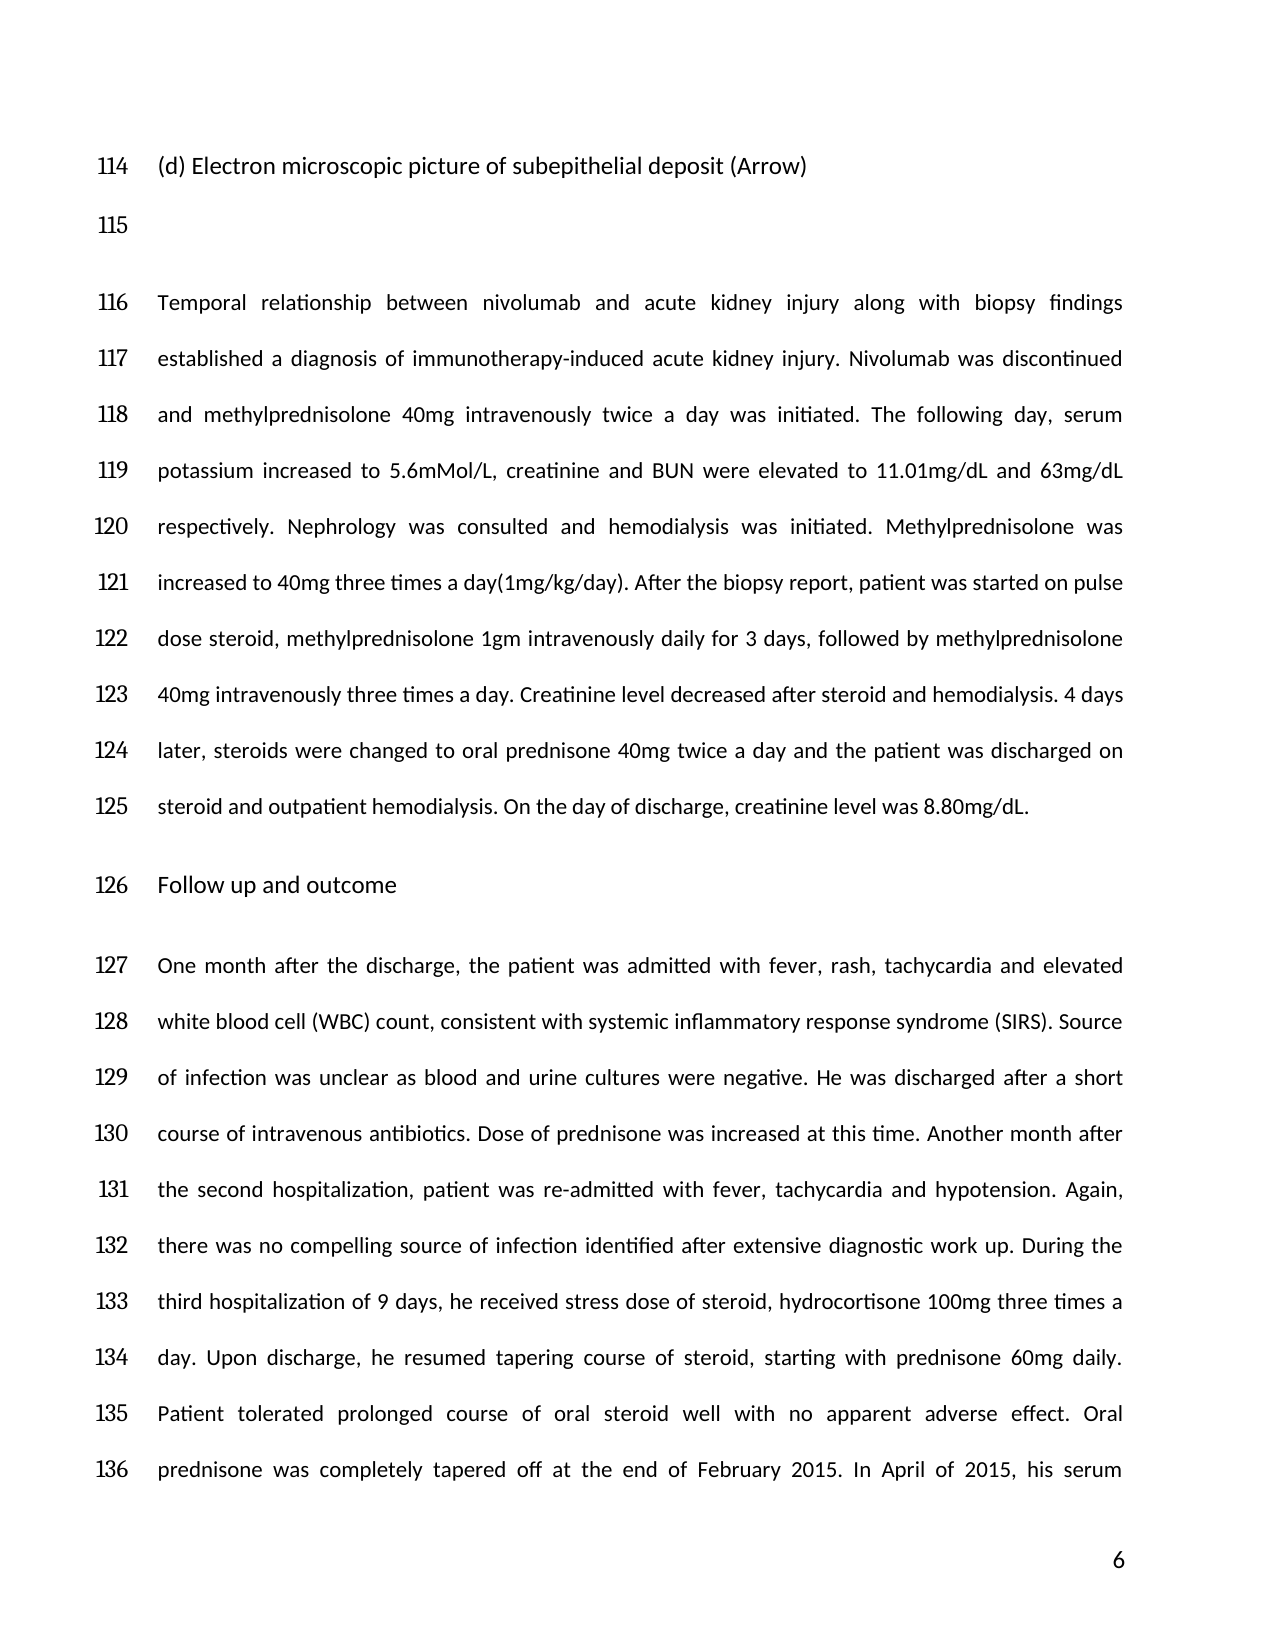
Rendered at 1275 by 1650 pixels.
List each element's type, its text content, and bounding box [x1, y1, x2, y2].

text (d) Electron microscopic picture of subepithelial deposit (Arrow) [157, 150, 1125, 181]
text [157, 951, 1125, 1483]
text Follow up and outcome [157, 869, 1125, 900]
text Temporal relationship between nivolumab and acute kidney injury along with biopsy findings established a diagnosis of immunotherapy-induced acute kidney injury. Nivolumab was discontinued and methylprednisolone 40mg intravenously twice a day was initiated. The following day, serum potassium increased to 5.6mMol/L, creatinine and BUN were elevated to 11.01mg/dL and 63mg/dL respectively. Nephrology was consulted and hemodialysis was initiated. Methylprednisolone was increased to 40mg three times a day(1mg/kg/day). After the biopsy report, patient was started on pulse dose steroid, methylprednisolone 1gm intravenously daily for 3 days, followed by methylprednisolone 40mg intravenously three times a day. Creatinine level decreased after steroid and hemodialysis. 4 days later, steroids were changed to oral prednisone 40mg twice a day and the patient was discharged on steroid and outpatient hemodialysis. On the day of discharge, creatinine level was 8.80mg/dL. [157, 288, 1125, 820]
